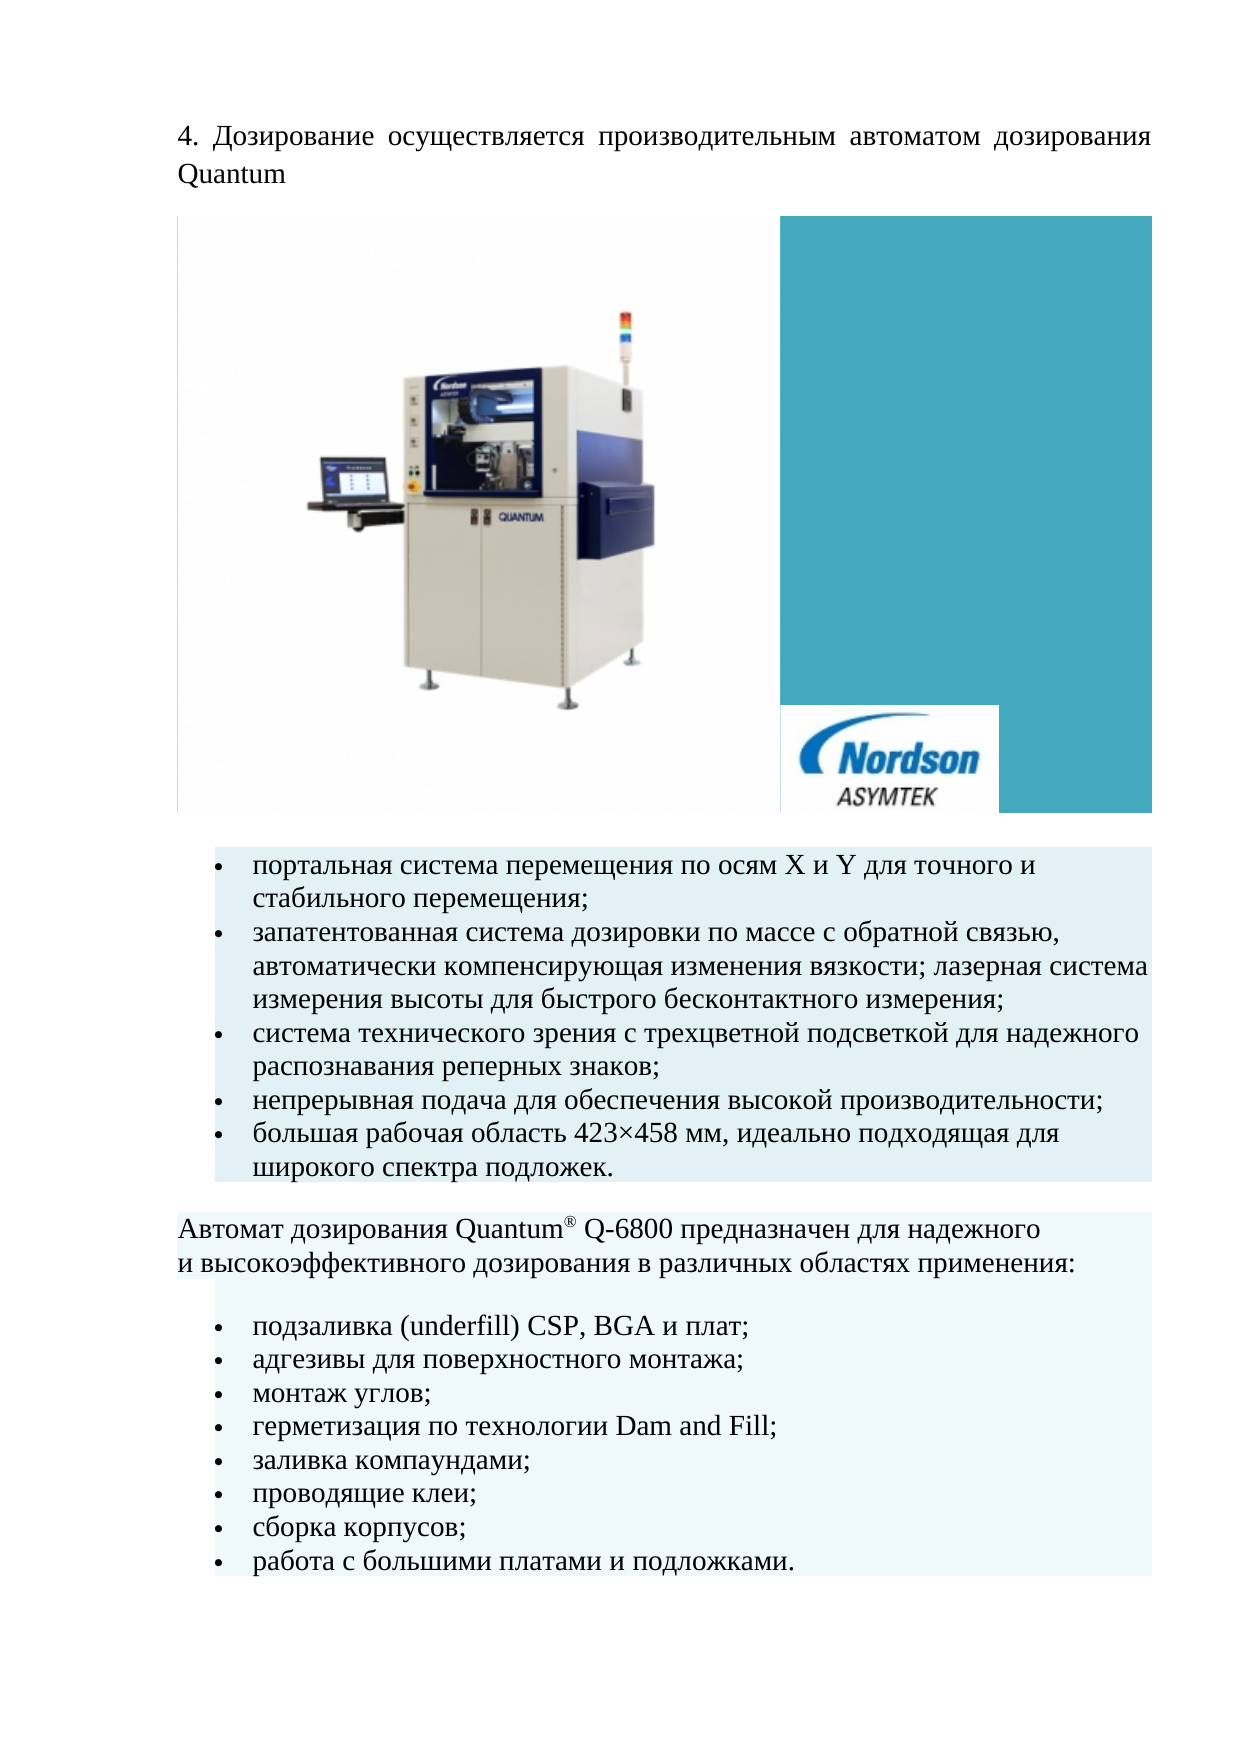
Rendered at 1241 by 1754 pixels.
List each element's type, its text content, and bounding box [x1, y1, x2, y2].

list заливка компаундами; [215, 1442, 1152, 1476]
list герметизация по технологии Dam and Fill; [215, 1408, 1152, 1442]
list портальная система перемещения по осям X и Y для точного и стабильного перемещения; [215, 847, 1152, 914]
list работа с большими платами и подложками. [215, 1543, 1152, 1576]
list подзаливка (underfill) CSP, BGA и плат; [215, 1308, 1152, 1341]
text Автомат дозирования Quantum® Q-6800 предназначен для надежного и высокоэффективного дозирования в различных областях применения: [177, 1212, 1152, 1279]
list адгезивы для поверхностного монтажа; [215, 1341, 1152, 1375]
list система технического зрения с трехцветной подсветкой для надежного распознавания реперных знаков; [215, 1015, 1152, 1082]
list сборка корпусов; [215, 1509, 1152, 1543]
text 4. Дозирование осуществляется производительным автоматом дозирования Quantum [177, 118, 1152, 190]
list непрерывная подача для обеспечения высокой производительности; [215, 1082, 1152, 1115]
list проводящие клеи; [215, 1476, 1152, 1509]
list запатентованная система дозировки по массе с обратной связью, автоматически компенсирующая изменения вязкости; лазерная система измерения высоты для быстрого бесконтактного измерения; [215, 914, 1152, 1015]
list монтаж углов; [215, 1375, 1152, 1408]
list большая рабочая область 423×458 мм, идеально подходящая для широкого спектра подложек. [215, 1115, 1152, 1182]
picture [177, 216, 999, 813]
